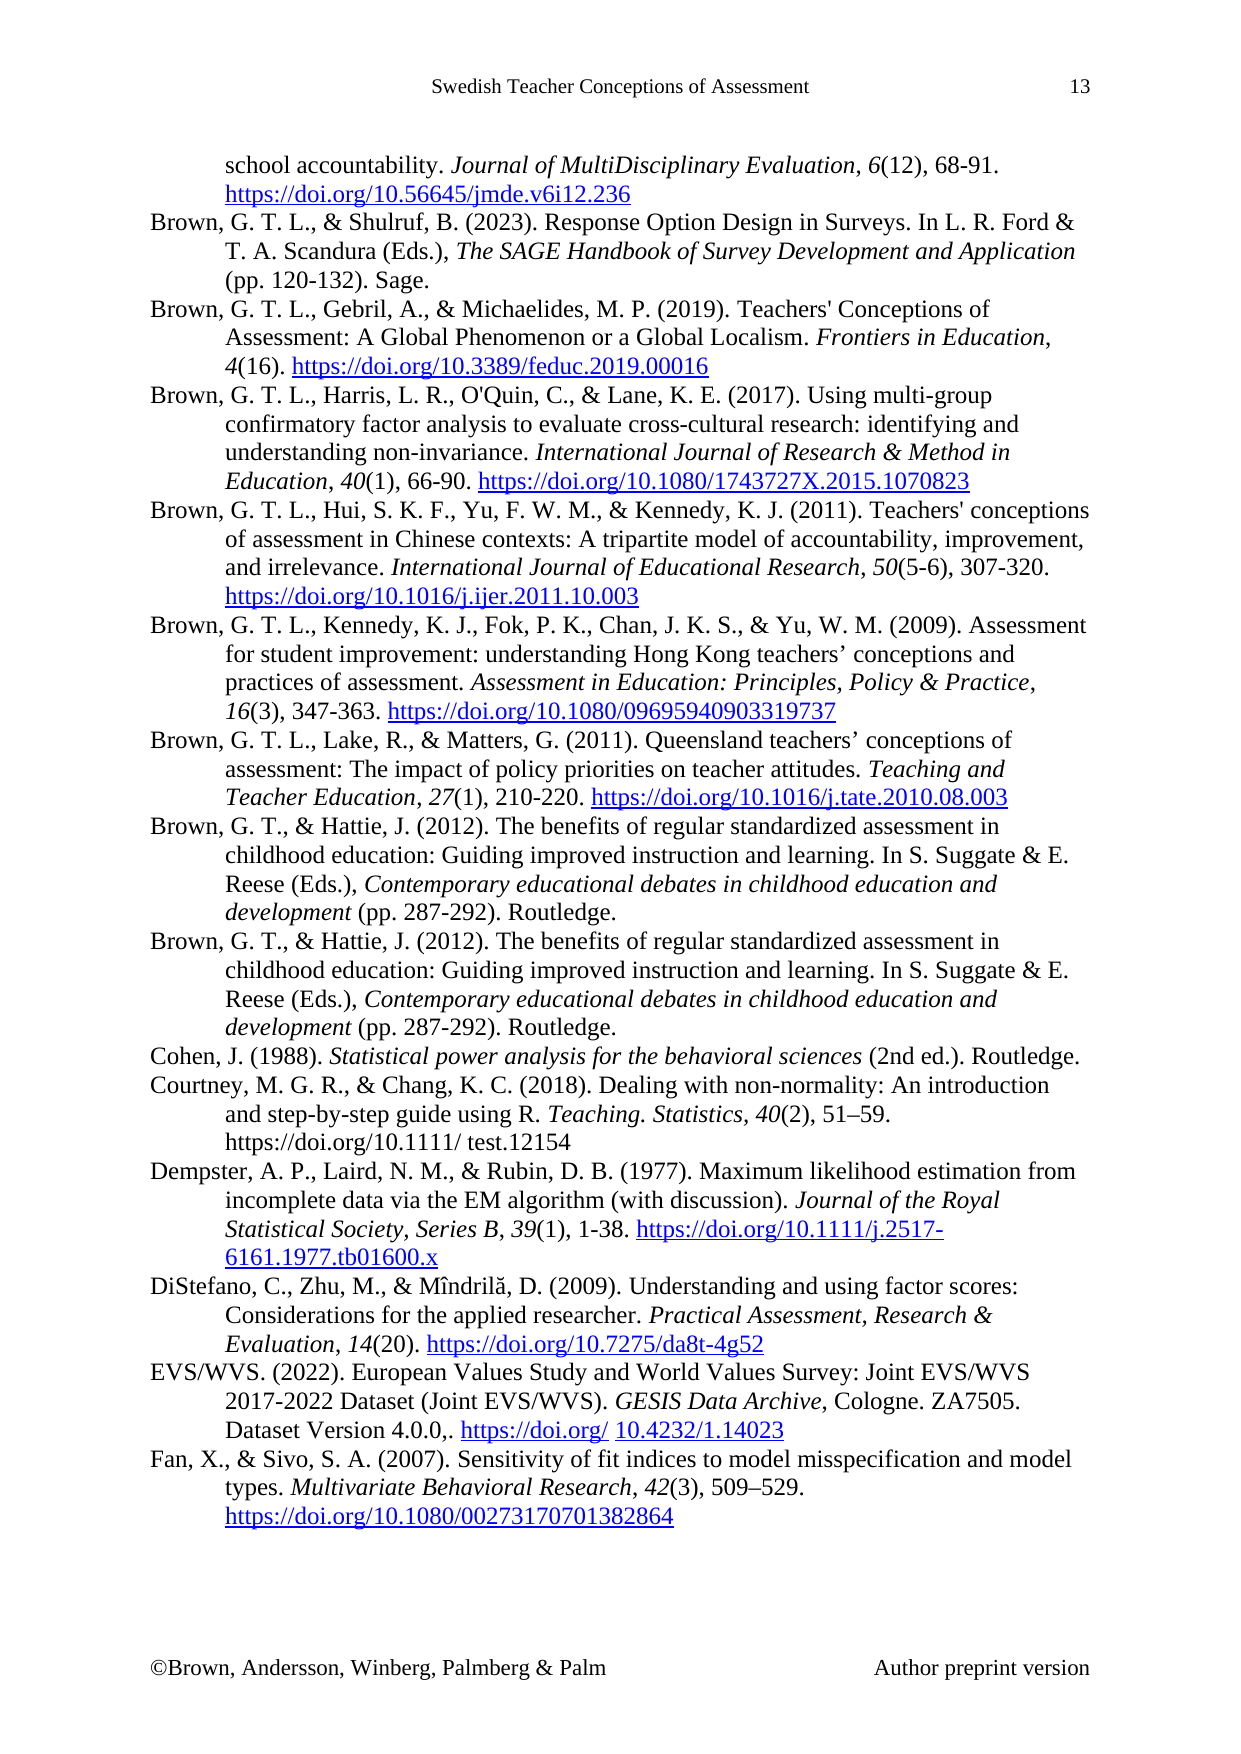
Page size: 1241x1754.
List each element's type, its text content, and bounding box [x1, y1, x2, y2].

text Brown, G. T. L., Kennedy, K. J., Fok, P. K., Chan, J. K. S., & Yu, W. M. (2009). Assessment for student improvement: understanding Hong Kong teachers’ conceptions and practices of assessment. Assessment in Education: Principles, Policy & Practice, 16(3), 347-363. https://doi.org/10.1080/09695940903319737 [150, 610, 1090, 725]
text Brown, G. T., & Hattie, J. (2012). The benefits of regular standardized assessment in childhood education: Guiding improved instruction and learning. In S. Suggate & E. Reese (Eds.), Contemporary educational debates in childhood education and development (pp. 287-292). Routledge. [150, 811, 1090, 926]
text EVS/WVS. (2022). European Values Study and World Values Survey: Joint EVS/WVS 2017-2022 Dataset (Joint EVS/WVS). GESIS Data Archive, Cologne. ZA7505. Dataset Version 4.0.0,. https://doi.org/ 10.4232/1.14023 [150, 1357, 1090, 1444]
text Brown, G. T. L., Harris, L. R., O'Quin, C., & Lane, K. E. (2017). Using multi-group confirmatory factor analysis to evaluate cross-cultural research: identifying and understanding non-invariance. International Journal of Research & Method in Education, 40(1), 66-90. https://doi.org/10.1080/1743727X.2015.1070823 [150, 380, 1090, 495]
text Cohen, J. (1988). Statistical power analysis for the behavioral sciences (2nd ed.). Routledge. [150, 1041, 1090, 1070]
text DiStefano, C., Zhu, M., & Mîndrilă, D. (2009). Understanding and using factor scores: Considerations for the applied researcher. Practical Assessment, Research & Evaluation, 14(20). https://doi.org/10.7275/da8t-4g52 [150, 1271, 1090, 1357]
text Courtney, M. G. R., & Chang, K. C. (2018). Dealing with non-normality: An introduction and step-by-step guide using R. Teaching. Statistics, 40(2), 51–59. https://doi.org/10.1111/ test.12154 [150, 1070, 1090, 1156]
text Fan, X., & Sivo, S. A. (2007). Sensitivity of fit indices to model misspecification and model types. Multivariate Behavioral Research, 42(3), 509–529. https://doi.org/10.1080/00273170701382864 [150, 1444, 1090, 1530]
text Dempster, A. P., Laird, N. M., & Rubin, D. B. (1977). Maximum likelihood estimation from incomplete data via the EM algorithm (with discussion). Journal of the Royal Statistical Society, Series B, 39(1), 1-38. https://doi.org/10.1111/j.2517-6161.1977.tb01600.x [150, 1156, 1090, 1271]
text Brown, G. T., & Hattie, J. (2012). The benefits of regular standardized assessment in childhood education: Guiding improved instruction and learning. In S. Suggate & E. Reese (Eds.), Contemporary educational debates in childhood education and development (pp. 287-292). Routledge. [150, 926, 1090, 1041]
text Brown, G. T. L., & Shulruf, B. (2023). Response Option Design in Surveys. In L. R. Ford & T. A. Scandura (Eds.), The SAGE Handbook of Survey Development and Application (pp. 120-132). Sage. [150, 207, 1090, 294]
text Brown, G. T. L., Lake, R., & Matters, G. (2011). Queensland teachers’ conceptions of assessment: The impact of policy priorities on teacher attitudes. Teaching and Teacher Education, 27(1), 210-220. https://doi.org/10.1016/j.tate.2010.08.003 [150, 725, 1090, 811]
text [150, 150, 1090, 207]
text Brown, G. T. L., Gebril, A., & Michaelides, M. P. (2019). Teachers' Conceptions of Assessment: A Global Phenomenon or a Global Localism. Frontiers in Education, 4(16). https://doi.org/10.3389/feduc.2019.00016 [150, 294, 1090, 380]
text Brown, G. T. L., Hui, S. K. F., Yu, F. W. M., & Kennedy, K. J. (2011). Teachers' conceptions of assessment in Chinese contexts: A tripartite model of accountability, improvement, and irrelevance. International Journal of Educational Research, 50(5-6), 307-320. https://doi.org/10.1016/j.ijer.2011.10.003 [150, 495, 1090, 610]
